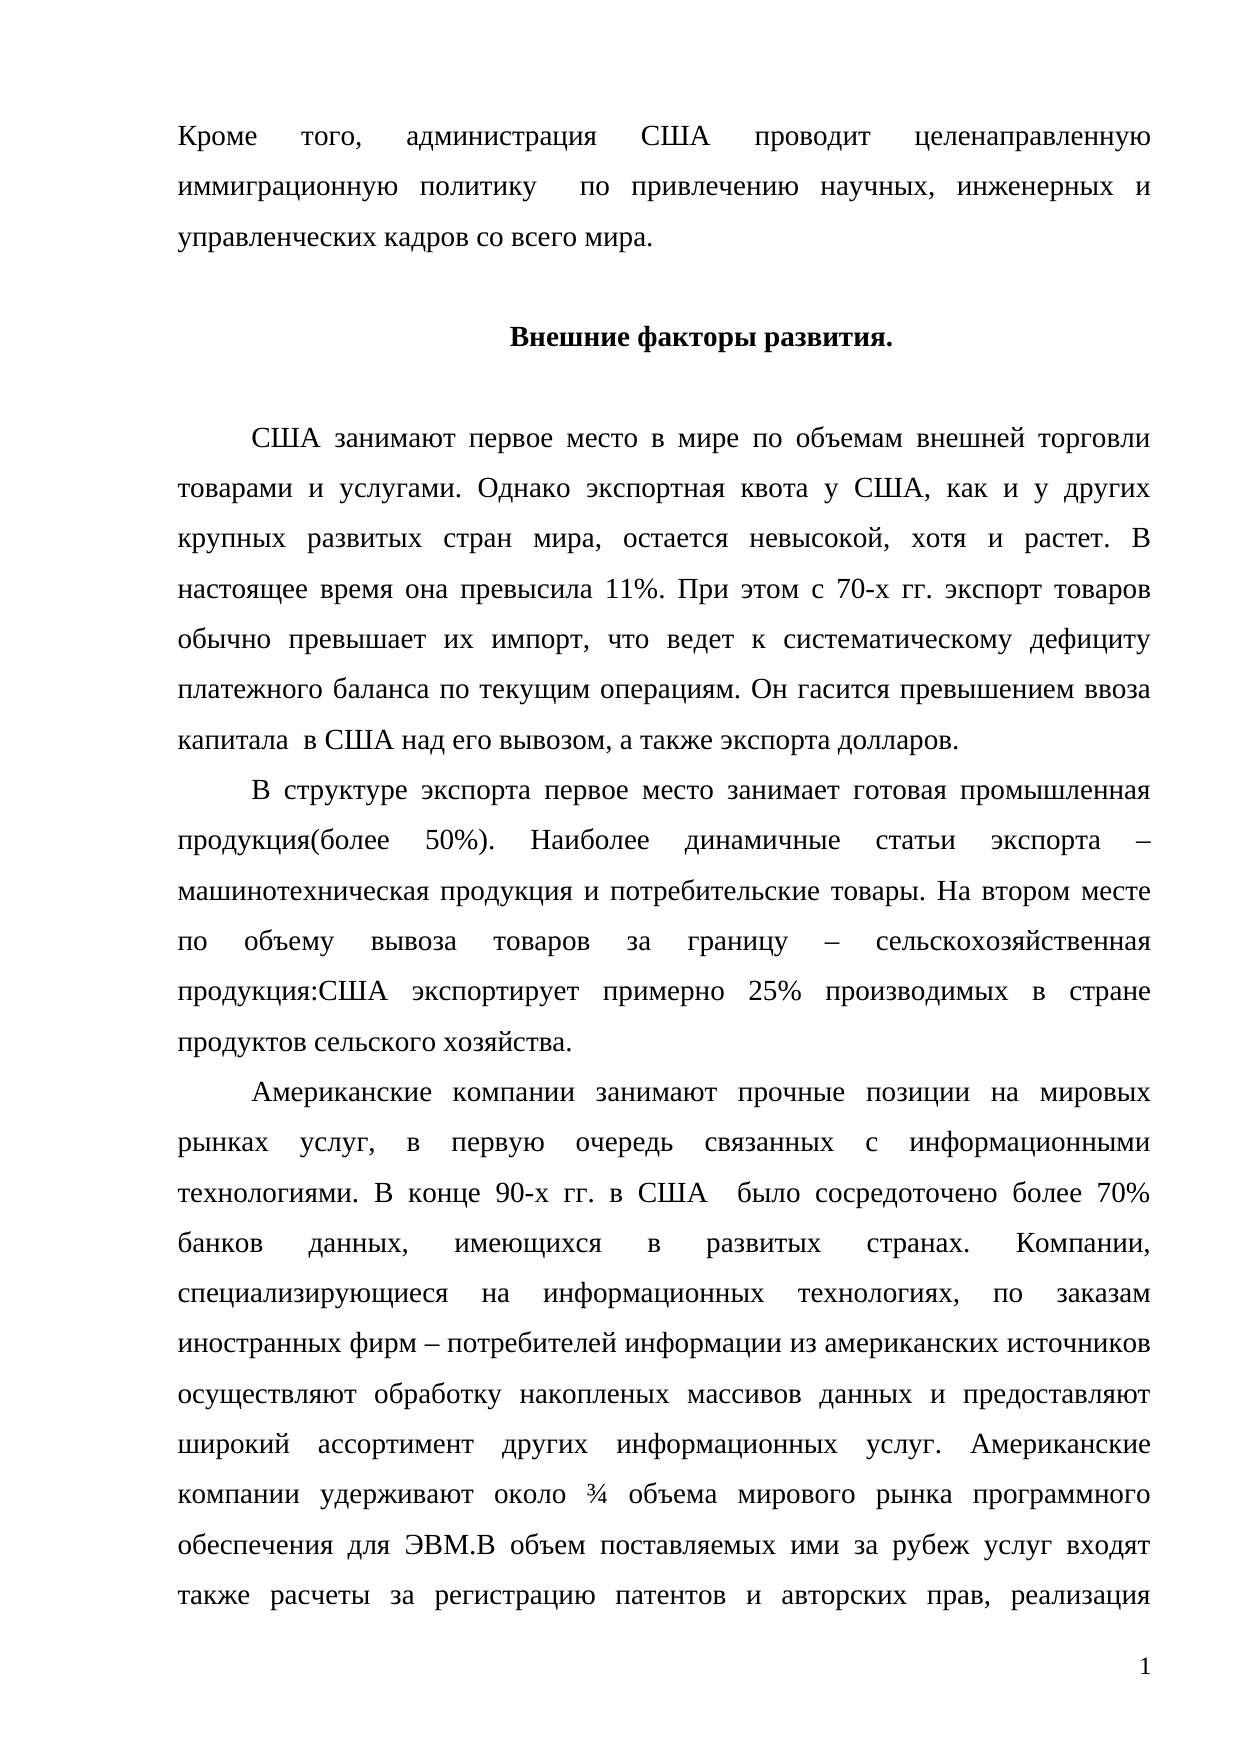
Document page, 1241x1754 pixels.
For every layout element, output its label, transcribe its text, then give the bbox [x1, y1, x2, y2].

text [177, 1074, 1152, 1611]
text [177, 118, 1152, 252]
text США занимают первое место в мире по объемам внешней торговли товарами и услугами. Однако экспортная квота у США, как и у других крупных развитых стран мира, остается невысокой, хотя и растет. В настоящее время она превысила 11%. При этом с 70-х гг. экспорт товаров обычно превышает их импорт, что ведет к систематическому дефициту платежного баланса по текущим операциям. Он гасится превышением ввоза капитала в США над его вывозом, а также экспорта долларов. [177, 420, 1152, 755]
text В структуре экспорта первое место занимает готовая промышленная продукция(более 50%). Наиболее динамичные статьи экспорта – машинотехническая продукция и потребительские товары. На втором месте по объему вывоза товаров за границу – сельскохозяйственная продукция:США экспортирует примерно 25% производимых в стране продуктов сельского хозяйства. [177, 772, 1152, 1057]
text Внешние факторы развития. [177, 319, 1152, 353]
